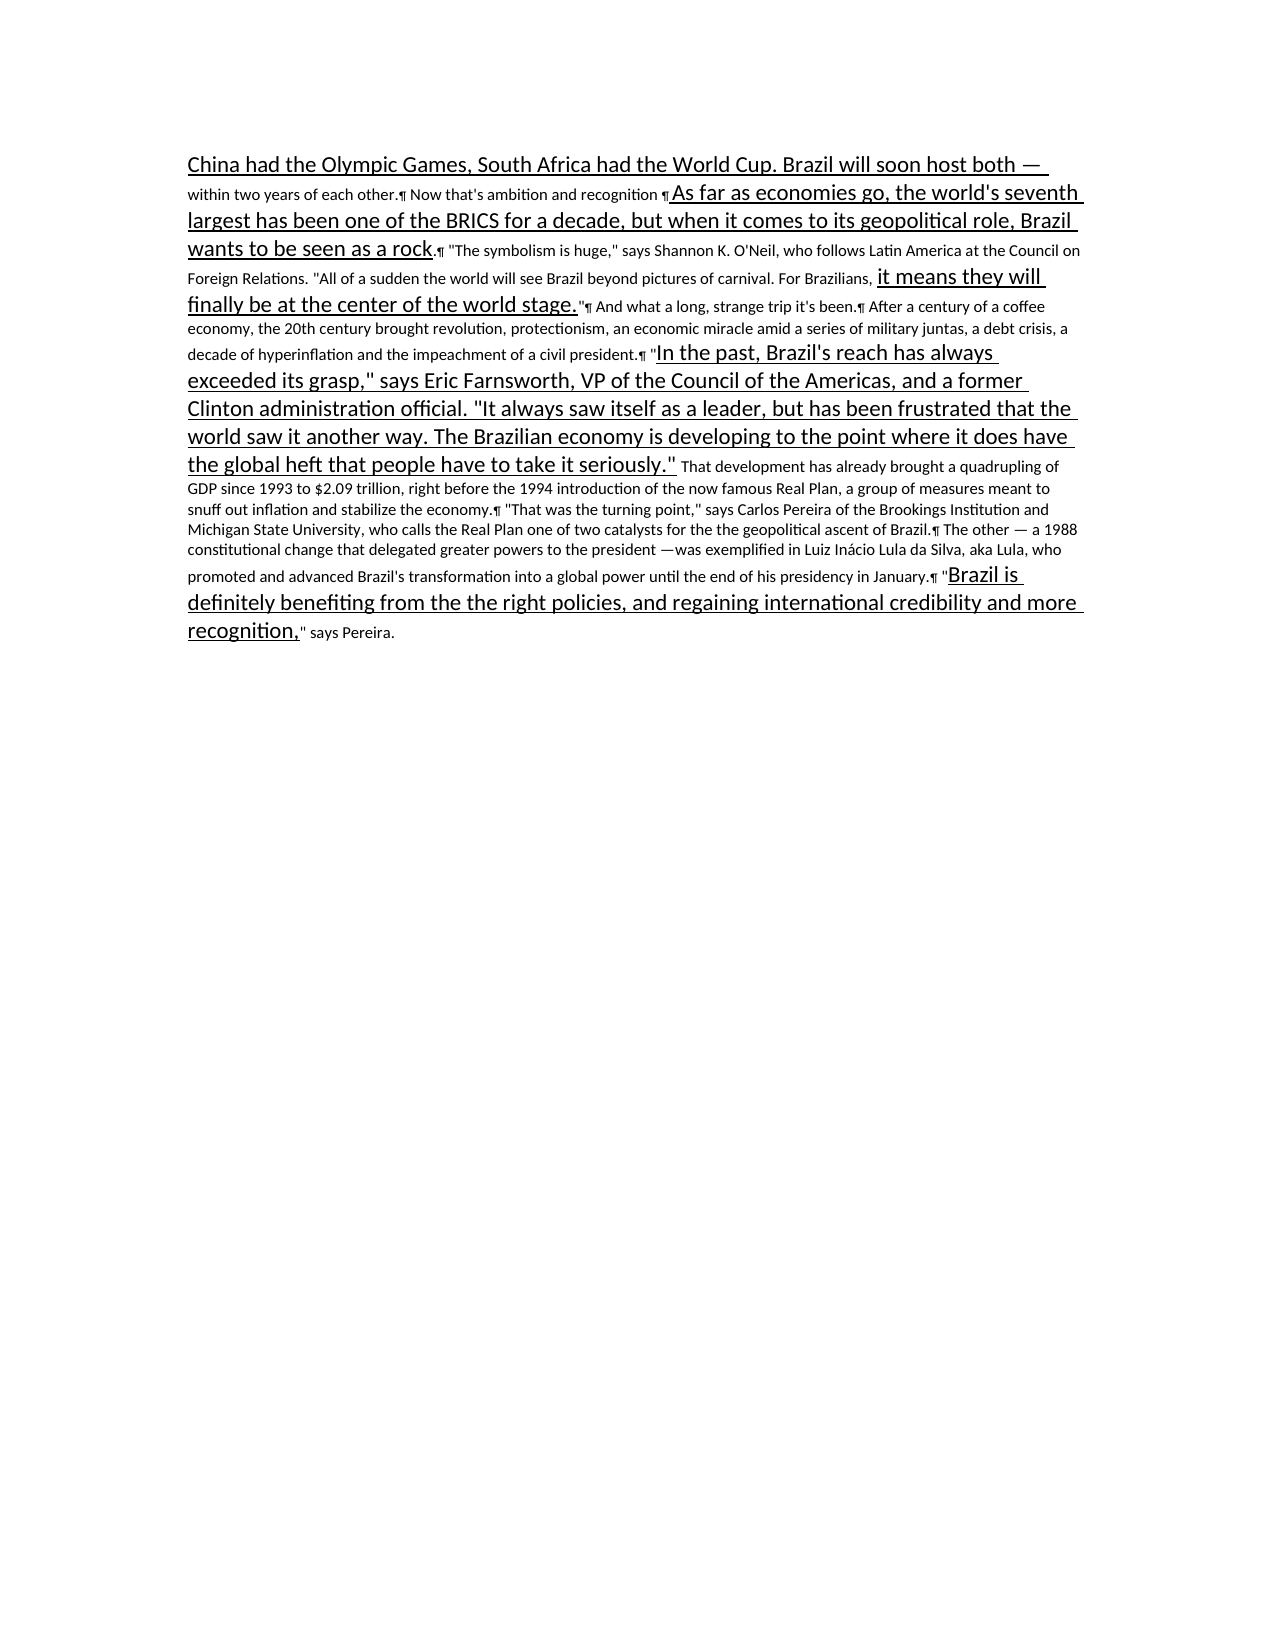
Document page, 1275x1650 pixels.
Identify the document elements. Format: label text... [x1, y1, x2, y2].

text China had the Olympic Games, South Africa had the World Cup. Brazil will soon host both — within two years of each other.¶ Now that's ambition and recognition ¶ As far as economies go, the world's seventh largest has been one of the BRICS for a decade, but when it comes to its geopolitical role, Brazil wants to be seen as a rock.¶ "The symbolism is huge," says Shannon K. O'Neil, who follows Latin America at the Council on Foreign Relations. "All of a sudden the world will see Brazil beyond pictures of carnival. For Brazilians, it means they will finally be at the center of the world stage."¶ And what a long, strange trip it's been.¶ After a century of a coffee economy, the 20th century brought revolution, protectionism, an economic miracle amid a series of military juntas, a debt crisis, a decade of hyperinflation and the impeachment of a civil president.¶ "In the past, Brazil's reach has always exceeded its grasp," says Eric Farnsworth, VP of the Council of the Americas, and a former Clinton administration official. "It always saw itself as a leader, but has been frustrated that the world saw it another way. The Brazilian economy is developing to the point where it does have the global heft that people have to take it seriously." That development has already brought a quadrupling of GDP since 1993 to $2.09 trillion, right before the 1994 introduction of the now famous Real Plan, a group of measures meant to snuff out inflation and stabilize the economy.¶ "That was the turning point," says Carlos Pereira of the Brookings Institution and Michigan State University, who calls the Real Plan one of two catalysts for the the geopolitical ascent of Brazil.¶ The other — a 1988 constitutional change that delegated greater powers to the president —was exemplified in Luiz Inácio Lula da Silva, aka Lula, who promoted and advanced Brazil's transformation into a global power until the end of his presidency in January.¶ "Brazil is definitely benefiting from the the right policies, and regaining international credibility and more recognition," says Pereira. [187, 150, 1087, 644]
